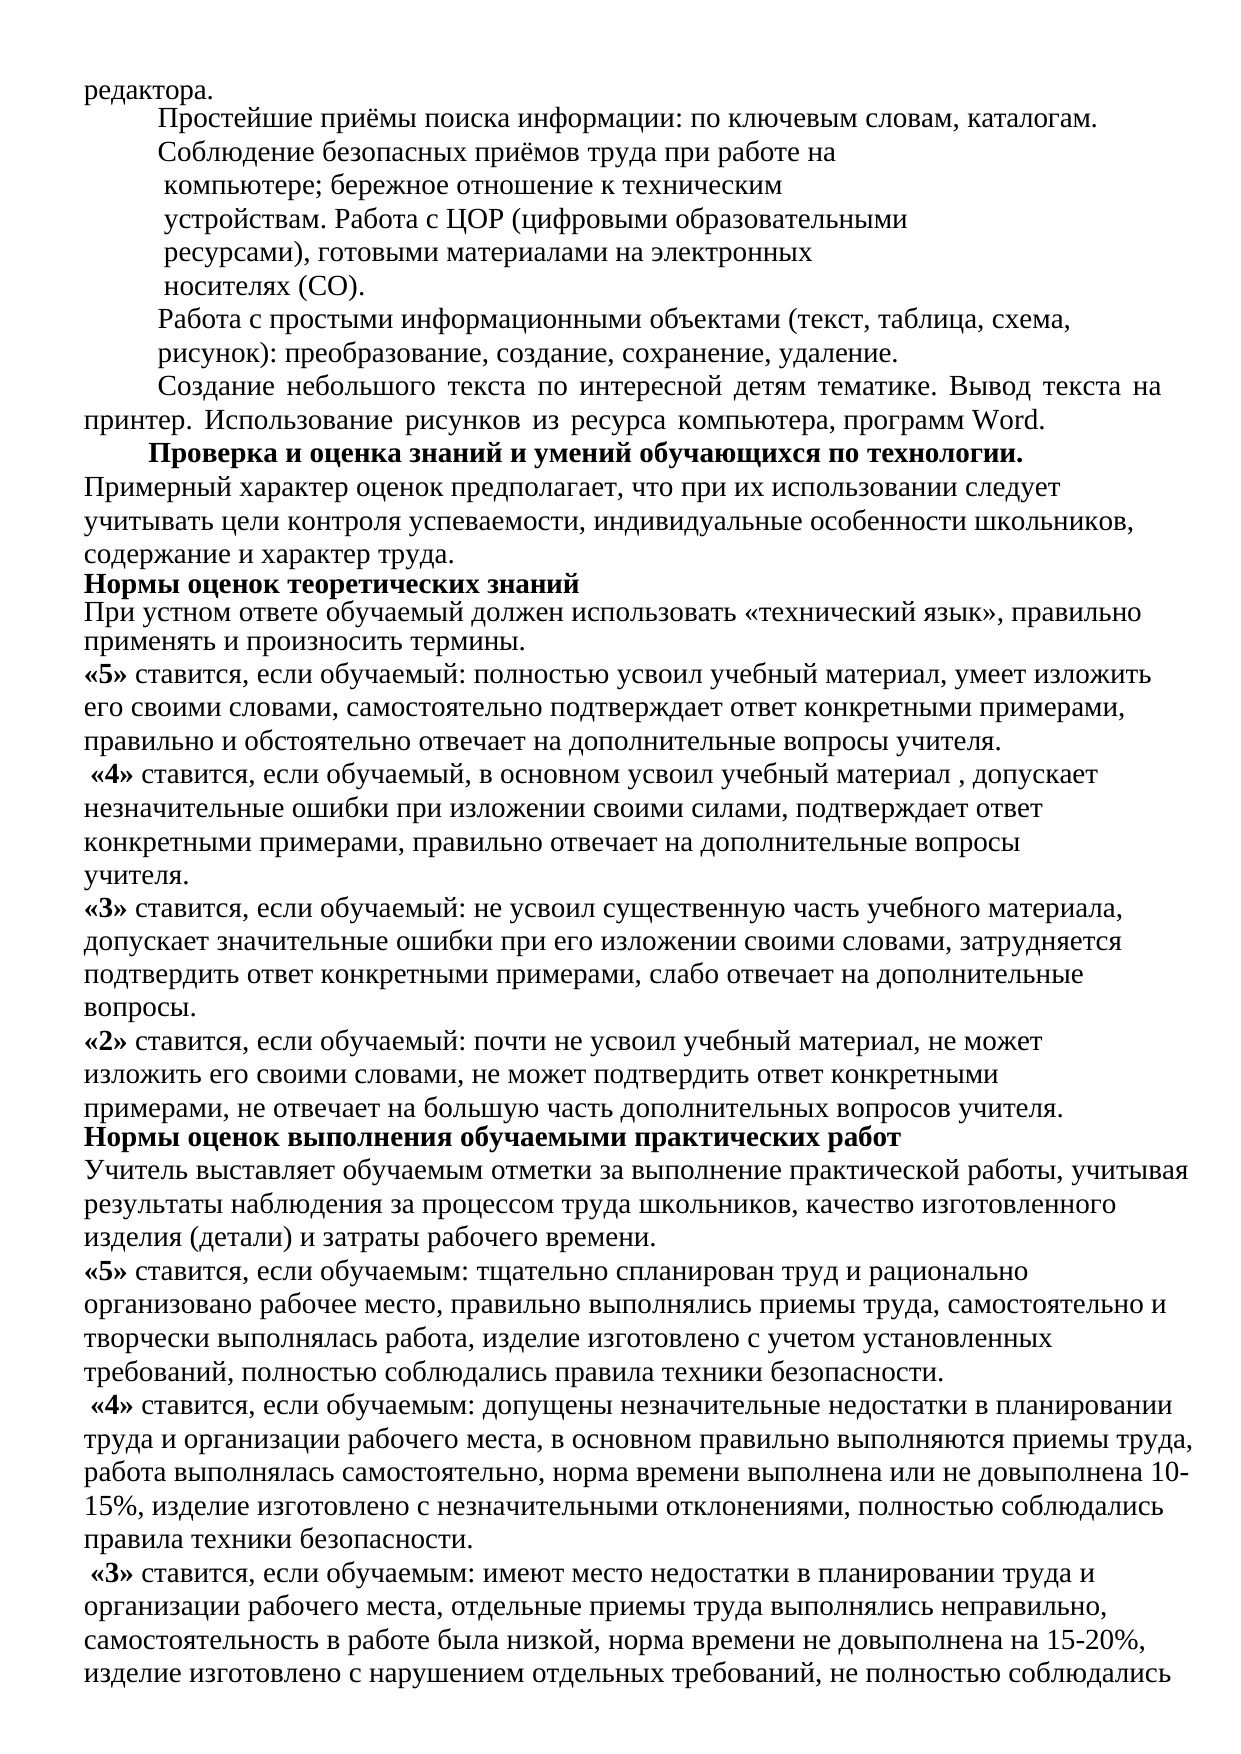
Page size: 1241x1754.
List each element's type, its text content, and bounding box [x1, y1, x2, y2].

subtitle Нормы оценок выполнения обучаемыми практических работ [84, 1124, 1196, 1152]
subtitle Проверка и оценка знаний и умений обучающихся по технологии. [148, 436, 1196, 469]
text При устном ответе обучаемый должен использовать «технический язык», правильно применять и произносить термины. [84, 599, 1196, 656]
subtitle Нормы оценок теоретических знаний [84, 570, 1196, 599]
text «3» ставится, если обучаемый: не усвоил существенную часть учебного материала, допускает значительные ошибки при его изложении своими словами, затрудняется подтвердить ответ конкретными примерами, слабо отвечает на дополнительные вопросы. [84, 891, 1196, 1023]
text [84, 1555, 1196, 1689]
text «4» ставится, если обучаемым: допущены незначительные недостатки в планировании труда и организации рабочего места, в основном правильно выполняются приемы труда, работа выполнялась самостоятельно, норма времени выполнена или не довыполнена 10-15%, изделие изготовлено с незначительными отклонениями, полностью соблюдались правила техники безопасности. [84, 1387, 1196, 1555]
text Примерный характер оценок предполагает, что при их использовании следует учитывать цели контроля успеваемости, индивидуальные особенности школьников, содержание и характер труда. [84, 469, 1196, 570]
text Создание небольшого текста по интересной детям тематике. Вывод текста на принтер. Использование рисунков из ресурса компьютера, программ Word. [84, 368, 1196, 436]
text «5» ставится, если обучаемым: тщательно спланирован труд и рационально организовано рабочее место, правильно выполнялись приемы труда, самостоятельно и творчески выполнялась работа, изделие изготовлено с учетом установленных требований, полностью соблюдались правила техники безопасности. [84, 1253, 1170, 1387]
text «4» ставится, если обучаемый, в основном усвоил учебный материал , допускает незначительные ошибки при изложении своими силами, подтверждает ответ конкретными примерами, правильно отвечает на дополнительные вопросы учителя. [84, 757, 1115, 891]
text Учитель выставляет обучаемым отметки за выполнение практической работы, учитывая результаты наблюдения за процессом труда школьников, качество изготовленного изделия (детали) и затраты рабочего времени. [84, 1152, 1196, 1253]
text «2» ставится, если обучаемый: почти не усвоил учебный материал, не может изложить его своими словами, не может подтвердить ответ конкретными примерами, не отвечает на большую часть дополнительных вопросов учителя. [84, 1023, 1115, 1123]
text редактора. [84, 76, 1196, 105]
text Простейшие приёмы поиска информации: по ключевым словам, каталогам. [157, 105, 1196, 133]
text Соблюдение безопасных приёмов труда при работе на компьютере; бережное отношение к техническим устройствам. Работа с ЦОР (цифровыми образовательными ресурсами), готовыми материалами на электронных носителях (СО). [157, 134, 939, 301]
text Работа с простыми информационными объектами (текст, таблица, схема, рисунок): преобразование, создание, сохранение, удаление. [157, 301, 1196, 368]
text «5» ставится, если обучаемый: полностью усвоил учебный материал, умеет изложить его своими словами, самостоятельно подтверждает ответ конкретными примерами, правильно и обстоятельно отвечает на дополнительные вопросы учителя. [84, 656, 1196, 757]
